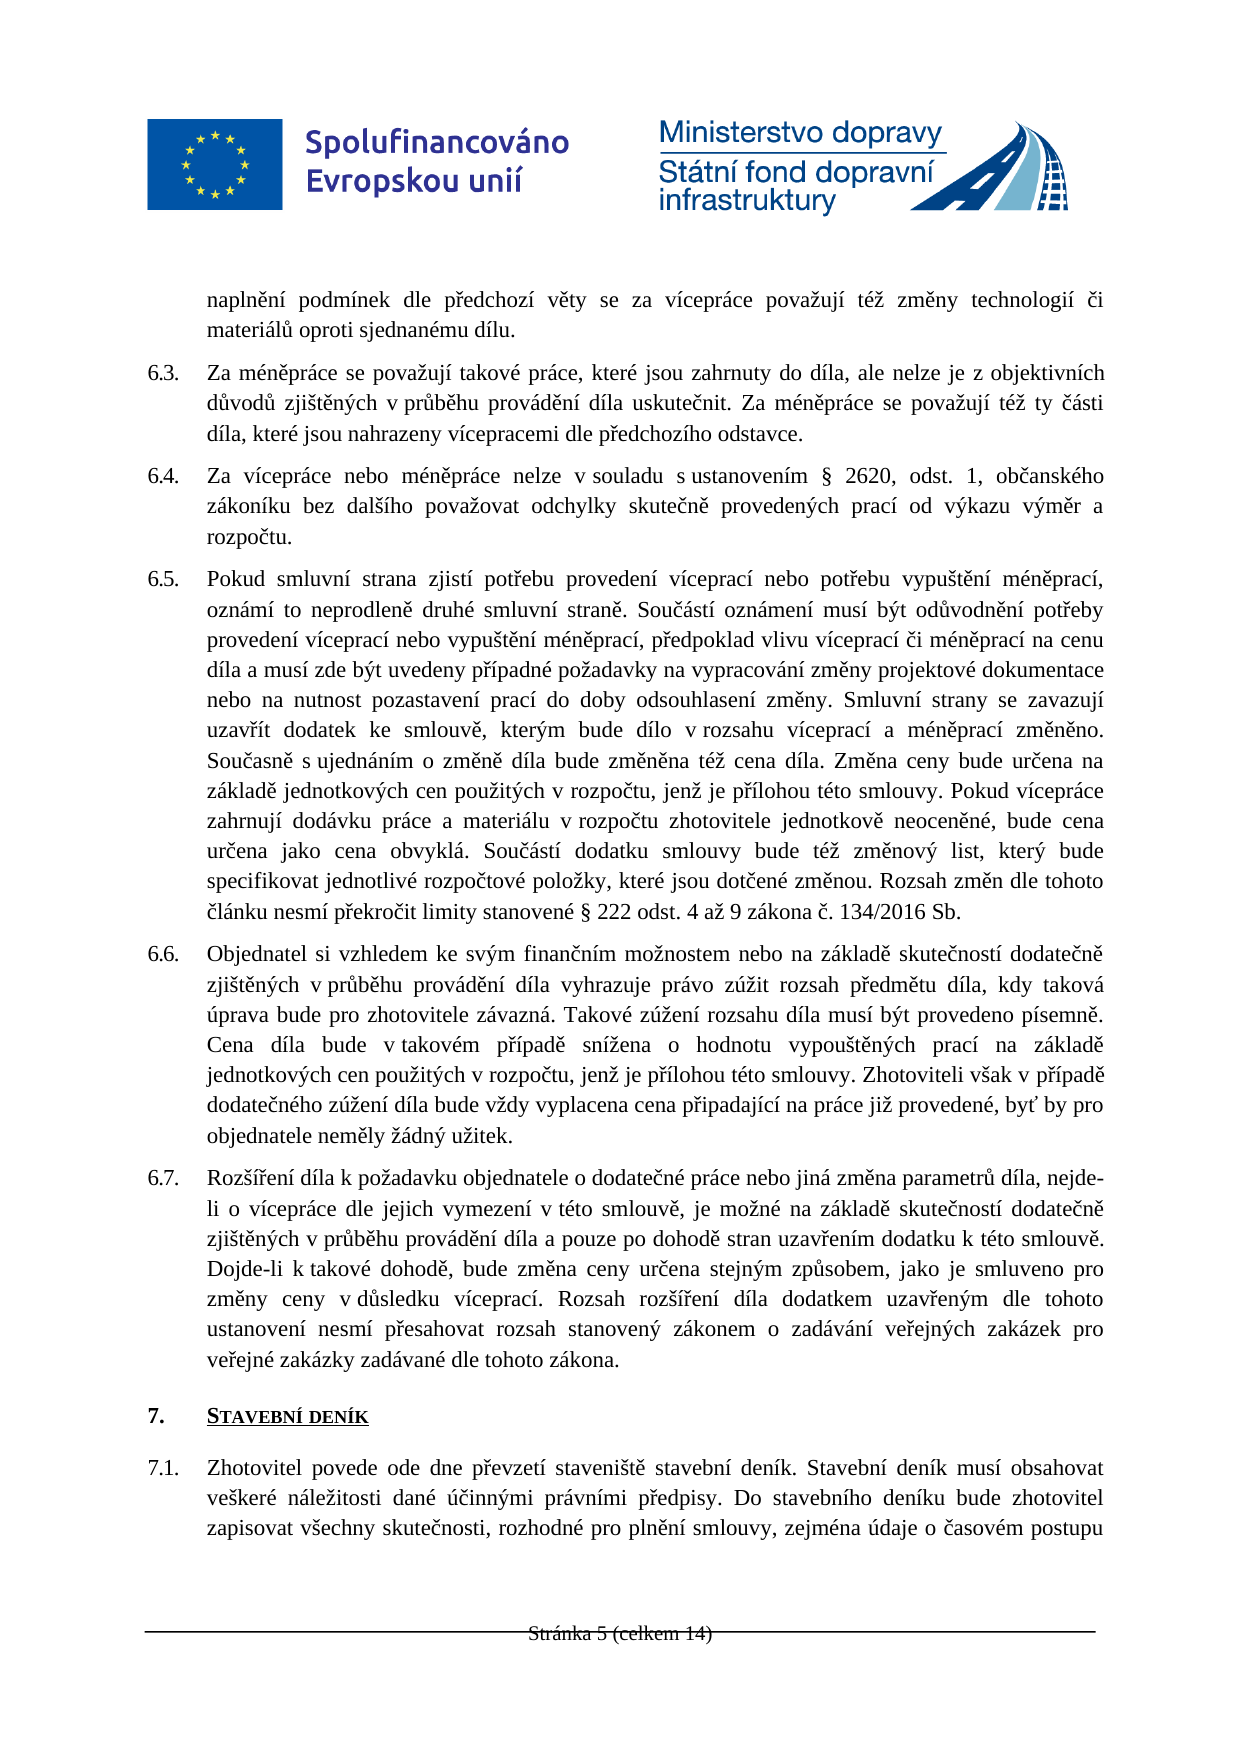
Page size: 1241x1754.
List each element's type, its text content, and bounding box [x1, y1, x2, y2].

subtitle Stavební deník [147, 1402, 1105, 1428]
list Objednatel si vzhledem ke svým finančním možnostem nebo na základě skutečností dodatečně zjištěných v průběhu provádění díla vyhrazuje právo zúžit rozsah předmětu díla, kdy taková úprava bude pro zhotovitele závazná. Takové zúžení rozsahu díla musí být provedeno písemně. Cena díla bude v takovém případě snížena o hodnotu vypouštěných prací na základě jednotkových cen použitých v rozpočtu, jenž je přílohou této smlouvy. Zhotoviteli však v případě dodatečného zúžení díla bude vždy vyplacena cena připadající na práce již provedené, byť by pro objednatele neměly žádný užitek. [147, 940, 1105, 1148]
list Rozšíření díla k požadavku objednatele o dodatečné práce nebo jiná změna parametrů díla, nejde-li o vícepráce dle jejich vymezení v této smlouvě, je možné na základě skutečností dodatečně zjištěných v průběhu provádění díla a pouze po dohodě stran uzavřením dodatku k této smlouvě. Dojde-li k takové dohodě, bude změna ceny určena stejným způsobem, jako je smluveno pro změny ceny v důsledku víceprací. Rozsah rozšíření díla dodatkem uzavřeným dle tohoto ustanovení nesmí přesahovat rozsah stanovený zákonem o zadávání veřejných zakázek pro veřejné zakázky zadávané dle tohoto zákona. [147, 1164, 1105, 1372]
list Pokud smluvní strana zjistí potřebu provedení víceprací nebo potřebu vypuštění méněprací, oznámí to neprodleně druhé smluvní straně. Součástí oznámení musí být odůvodnění potřeby provedení víceprací nebo vypuštění méněprací, předpoklad vlivu víceprací či méněprací na cenu díla a musí zde být uvedeny případné požadavky na vypracování změny projektové dokumentace nebo na nutnost pozastavení prací do doby odsouhlasení změny. Smluvní strany se zavazují uzavřít dodatek ke smlouvě, kterým bude dílo v rozsahu víceprací a méněprací změněno. Současně s ujednáním o změně díla bude změněna též cena díla. Změna ceny bude určena na základě jednotkových cen použitých v rozpočtu, jenž je přílohou této smlouvy. Pokud vícepráce zahrnují dodávku práce a materiálu v rozpočtu zhotovitele jednotkově neoceněné, bude cena určena jako cena obvyklá. Součástí dodatku smlouvy bude též změnový list, který bude specifikovat jednotlivé rozpočtové položky, které jsou dotčené změnou. Rozsah změn dle tohoto článku nesmí překročit limity stanovené § 222 odst. 4 až 9 zákona č. 134/2016 Sb. [147, 565, 1105, 924]
list Za méněpráce se považují takové práce, které jsou zahrnuty do díla, ale nelze je z objektivních důvodů zjištěných v průběhu provádění díla uskutečnit. Za méněpráce se považují též ty části díla, které jsou nahrazeny vícepracemi dle předchozího odstavce. [147, 359, 1105, 446]
picture [135, 101, 1081, 236]
list Za vícepráce nebo méněpráce nelze v souladu s ustanovením § 2620, odst. 1, občanského zákoníku bez dalšího považovat odchylky skutečně provedených prací od výkazu výměr a rozpočtu. [147, 462, 1105, 549]
